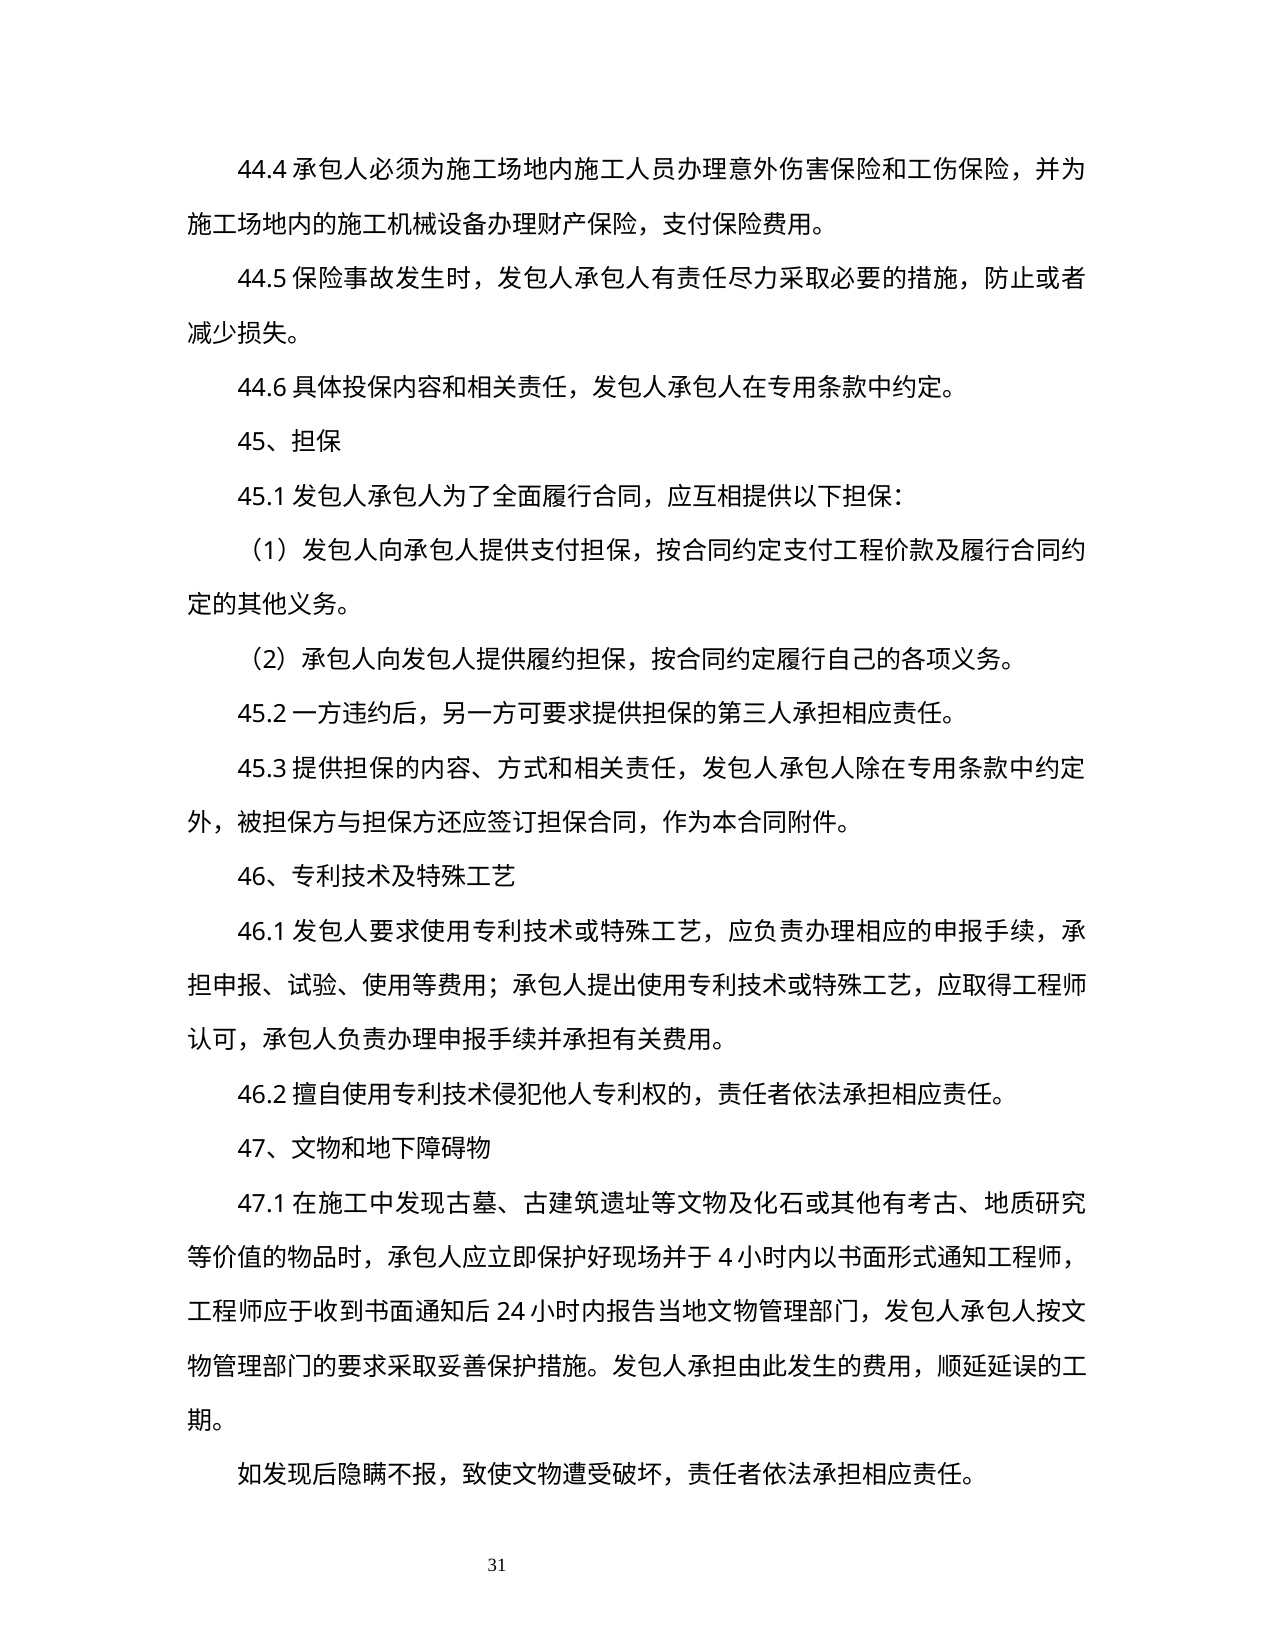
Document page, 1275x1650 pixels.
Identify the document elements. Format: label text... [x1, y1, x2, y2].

text 44.4承包人必须为施工场地内施工人员办理意外伤害保险和工伤保险，并为施工场地内的施工机械设备办理财产保险，支付保险费用。 [187, 150, 1088, 241]
text 如发现后隐瞒不报，致使文物遭受破坏，责任者依法承担相应责任。 [187, 1455, 1088, 1491]
text 45.3提供担保的内容、方式和相关责任，发包人承包人除在专用条款中约定外，被担保方与担保方还应签订担保合同，作为本合同附件。 [187, 748, 1088, 839]
text 44.6具体投保内容和相关责任，发包人承包人在专用条款中约定。 [187, 367, 1088, 404]
text 46、专利技术及特殊工艺 [187, 857, 1088, 893]
text 45.2一方违约后，另一方可要求提供担保的第三人承担相应责任。 [187, 694, 1088, 730]
text 47.1在施工中发现古墓、古建筑遗址等文物及化石或其他有考古、地质研究等价值的物品时，承包人应立即保护好现场并于4小时内以书面形式通知工程师，工程师应于收到书面通知后24小时内报告当地文物管理部门，发包人承包人按文物管理部门的要求采取妥善保护措施。发包人承担由此发生的费用，顺延延误的工期。 [187, 1183, 1088, 1437]
text 47、文物和地下障碍物 [187, 1129, 1088, 1165]
text 46.1发包人要求使用专利技术或特殊工艺，应负责办理相应的申报手续，承担申报、试验、使用等费用；承包人提出使用专利技术或特殊工艺，应取得工程师认可，承包人负责办理申报手续并承担有关费用。 [187, 911, 1088, 1056]
text 44.5保险事故发生时，发包人承包人有责任尽力采取必要的措施，防止或者减少损失。 [187, 259, 1088, 349]
text （2）承包人向发包人提供履约担保，按合同约定履行自己的各项义务。 [187, 639, 1088, 676]
text （1）发包人向承包人提供支付担保，按合同约定支付工程价款及履行合同约定的其他义务。 [187, 531, 1088, 621]
text 45.1发包人承包人为了全面履行合同，应互相提供以下担保： [187, 476, 1088, 512]
text 45、担保 [187, 422, 1088, 458]
text 46.2擅自使用专利技术侵犯他人专利权的，责任者依法承担相应责任。 [187, 1074, 1088, 1111]
